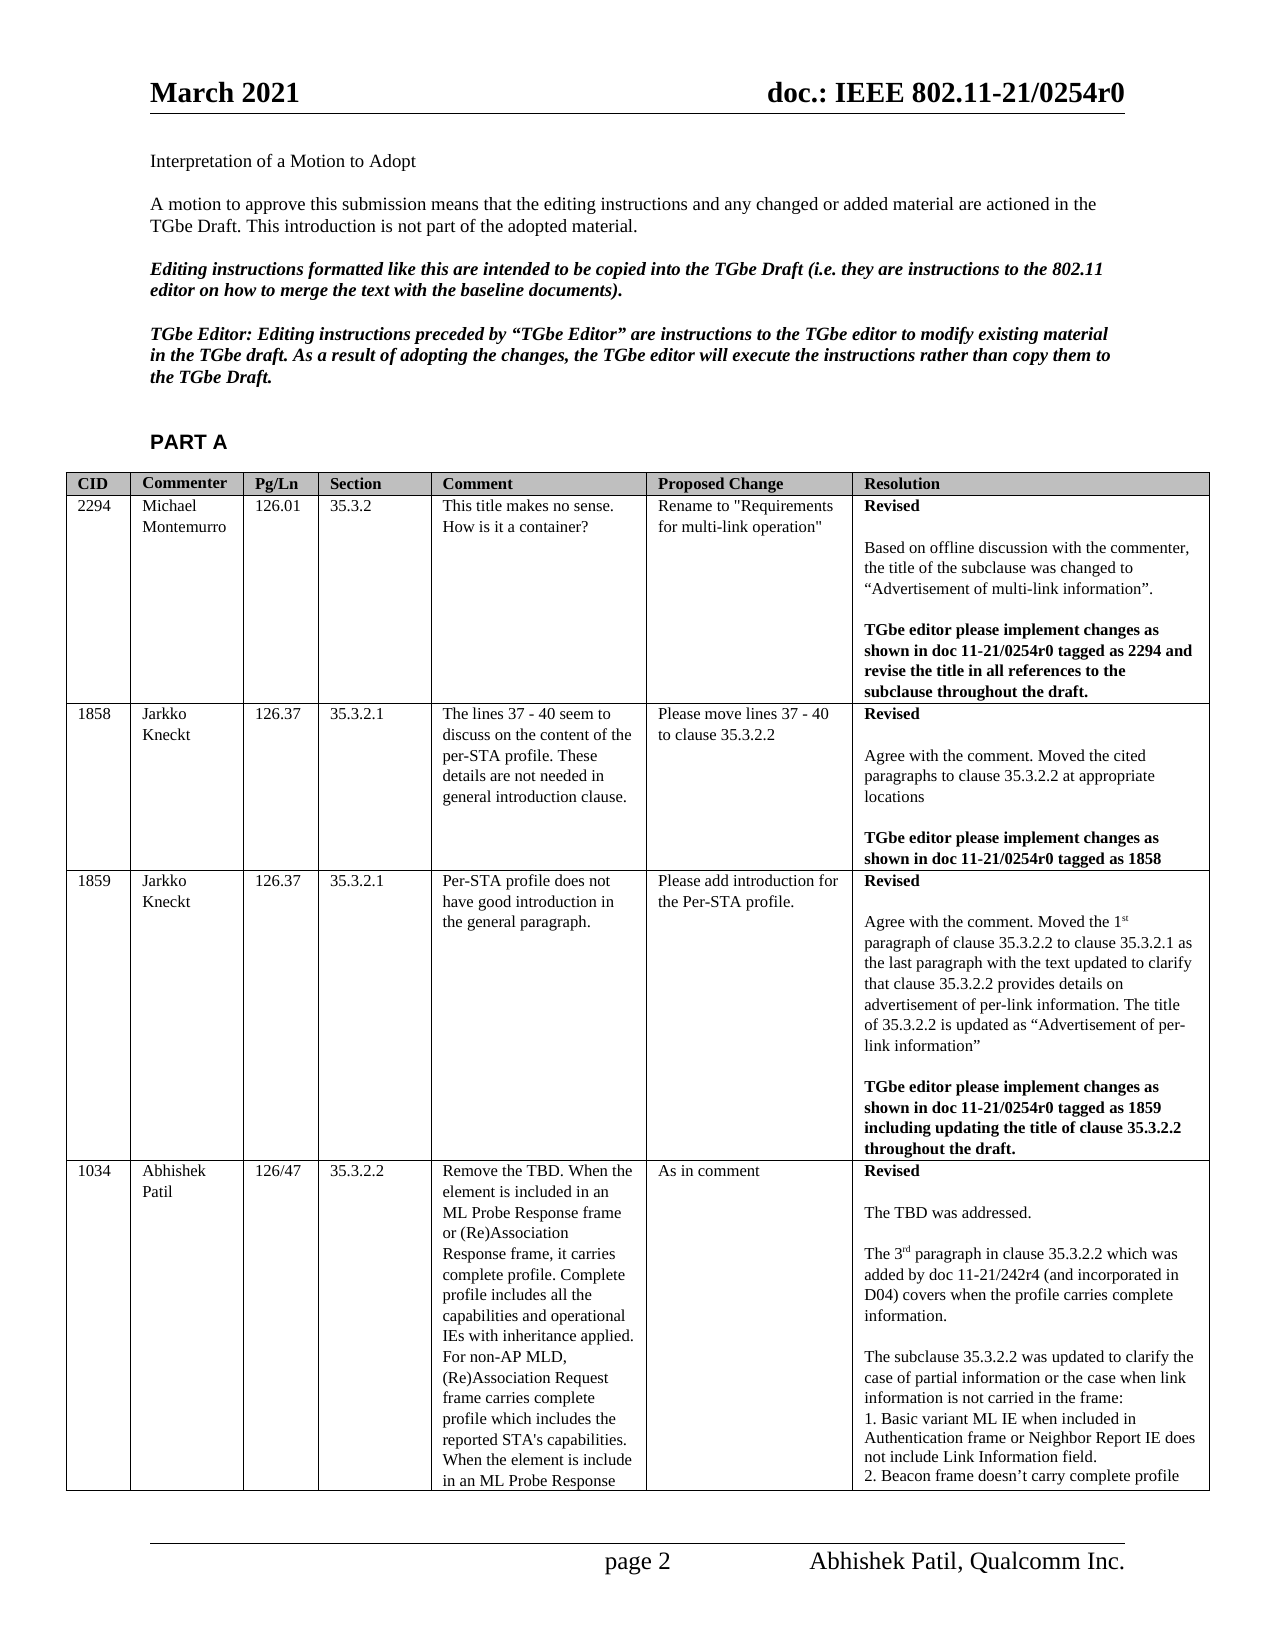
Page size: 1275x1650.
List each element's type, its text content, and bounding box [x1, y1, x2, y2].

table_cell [432, 1161, 646, 1490]
text A motion to approve this submission means that the editing instructions and any changed or added material are actioned in the TGbe Draft. This introduction is not part of the adopted material. [150, 193, 1125, 236]
text Editing instructions formatted like this are intended to be copied into the TGbe Draft (i.e. they are instructions to the 802.11 editor on how to merge the text with the baseline documents). [150, 258, 1125, 301]
table_cell Revised Agree with the comment. Moved the 1st paragraph of clause 35.3.2.2 to clause 35.3.2.1 as the last paragraph with the text updated to clarify that clause 35.3.2.2 provides details on advertisement of per-link information. The title of 35.3.2.2 is updated as “Advertisement of per-link information” TGbe editor please implement changes as shown in doc 11-21/0254r0 tagged as 1859 including updating the title of clause 35.3.2.2 throughout the draft. [853, 871, 1209, 1160]
table_cell 35.3.2.1 [319, 871, 431, 1160]
table_cell Michael Montemurro [131, 496, 243, 703]
table_cell 1859 [67, 871, 130, 1160]
table_cell Jarkko Kneckt [131, 704, 243, 870]
table_cell As in comment [647, 1161, 852, 1490]
table_cell Per-STA profile does not have good introduction in the general paragraph. [432, 871, 646, 1160]
table_cell Rename to "Requirements for multi-link operation" [647, 496, 852, 703]
table_cell Jarkko Kneckt [131, 871, 243, 1160]
table_header Section [319, 473, 431, 495]
table_cell Please add introduction for the Per-STA profile. [647, 871, 852, 1160]
table_header Comment [432, 473, 646, 495]
table_cell 35.3.2 [319, 496, 431, 703]
table_cell Revised Based on offline discussion with the commenter, the title of the subclause was changed to “Advertisement of multi-link information”. TGbe editor please implement changes as shown in doc 11-21/0254r0 tagged as 2294 and revise the title in all references to the subclause throughout the draft. [853, 496, 1209, 703]
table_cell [853, 1161, 1209, 1490]
table_cell 35.3.2.1 [319, 704, 431, 870]
table_cell 1034 [67, 1161, 130, 1490]
text PART A [150, 430, 1125, 454]
table_cell Please move lines 37 - 40 to clause 35.3.2.2 [647, 704, 852, 870]
table_cell This title makes no sense. How is it a container? [432, 496, 646, 703]
table_header CID [67, 473, 130, 495]
table_cell 2294 [67, 496, 130, 703]
table_cell 1858 [67, 704, 130, 870]
table_header Pg/Ln [244, 473, 318, 495]
table_cell Abhishek Patil [131, 1161, 243, 1490]
table_cell Revised Agree with the comment. Moved the cited paragraphs to clause 35.3.2.2 at appropriate locations TGbe editor please implement changes as shown in doc 11-21/0254r0 tagged as 1858 [853, 704, 1209, 870]
table_header Resolution [853, 473, 1209, 495]
table_header Proposed Change [647, 473, 852, 495]
table_cell 126/47 [244, 1161, 318, 1490]
table_cell 126.37 [244, 704, 318, 870]
text Interpretation of a Motion to Adopt [150, 150, 1125, 172]
table_cell The lines 37 - 40 seem to discuss on the content of the per-STA profile. These details are not needed in general introduction clause. [432, 704, 646, 870]
table_cell 126.01 [244, 496, 318, 703]
table_cell 126.37 [244, 871, 318, 1160]
table_cell 35.3.2.2 [319, 1161, 431, 1490]
text TGbe Editor: Editing instructions preceded by “TGbe Editor” are instructions to the TGbe editor to modify existing material in the TGbe draft. As a result of adopting the changes, the TGbe editor will execute the instructions rather than copy them to the TGbe Draft. [150, 322, 1125, 387]
table_header Commenter [131, 473, 243, 495]
